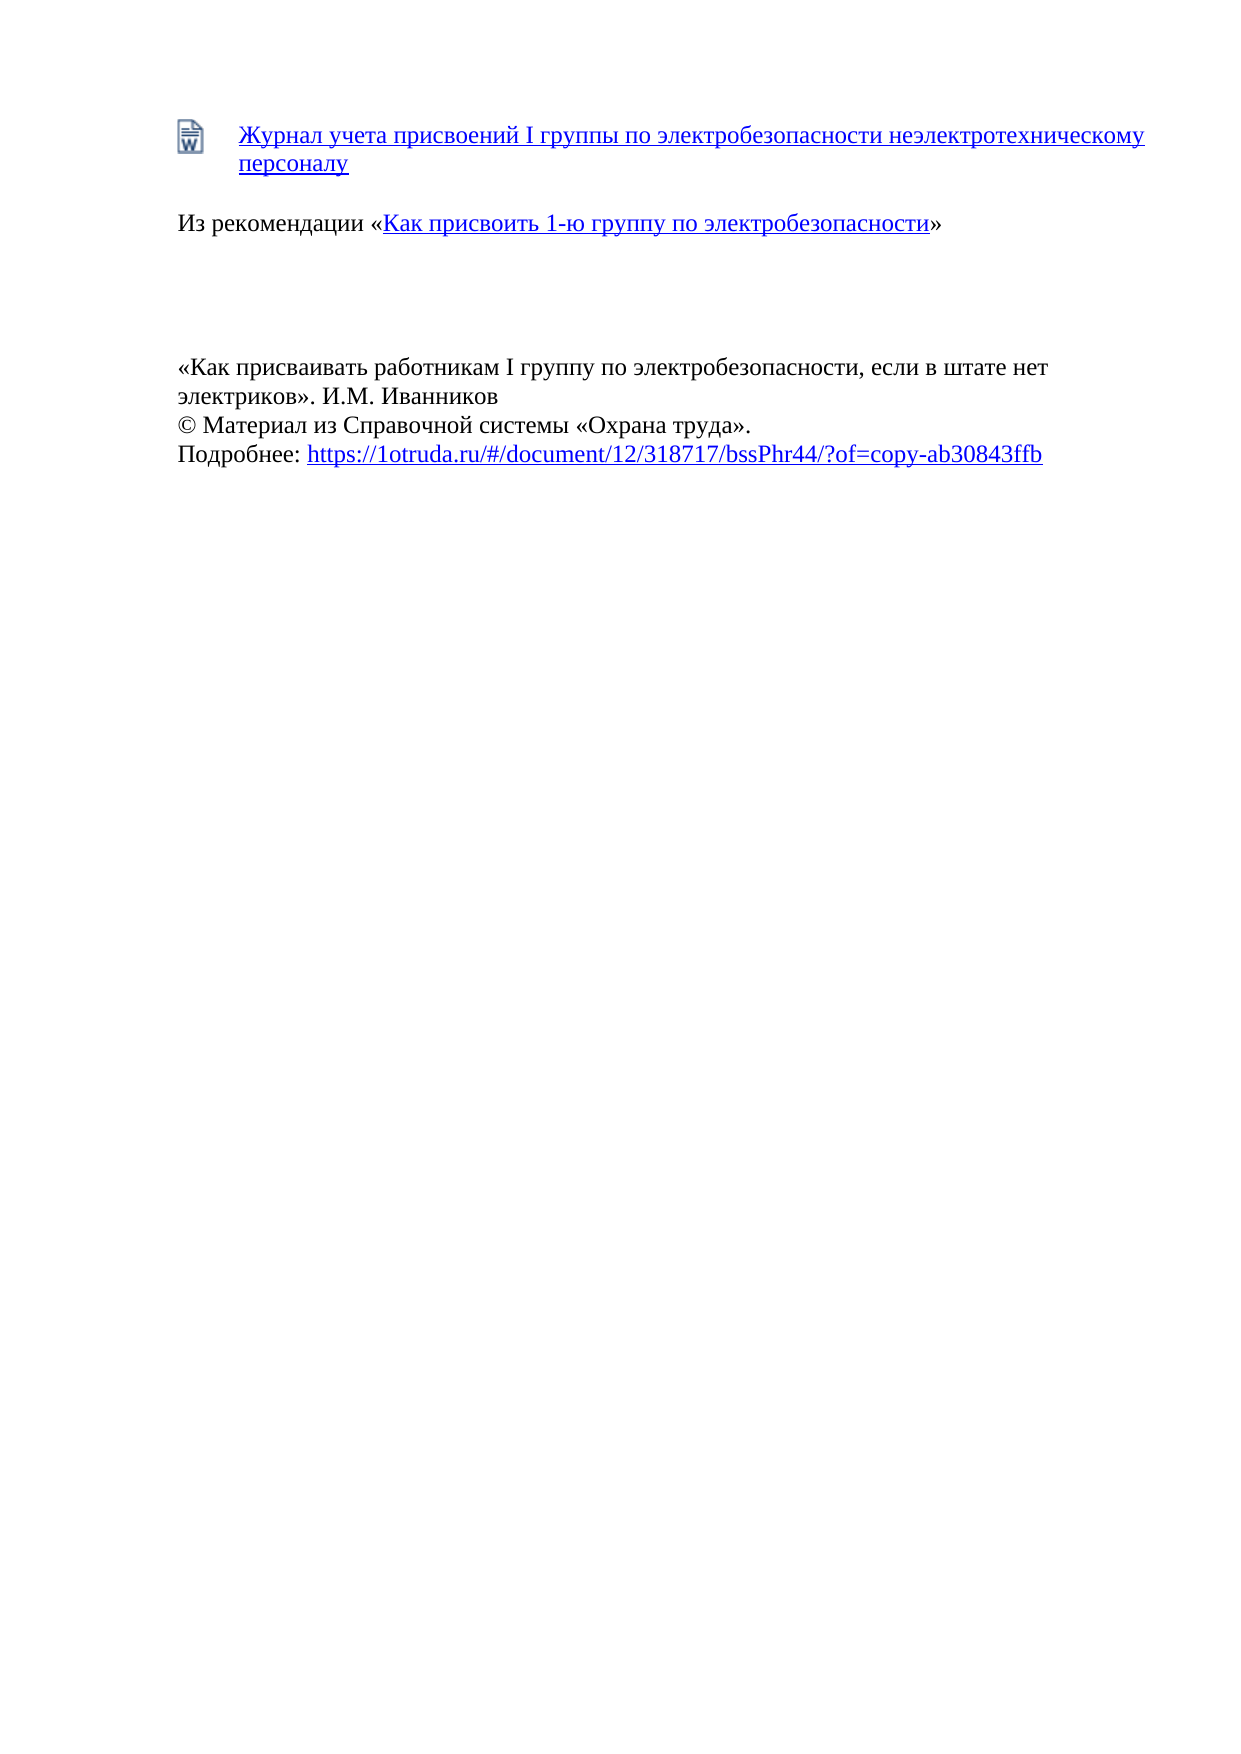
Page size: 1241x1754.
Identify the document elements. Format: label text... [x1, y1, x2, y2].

text Из рекомендации «Как присвоить 1-ю группу по электробезопасности» [177, 208, 1152, 237]
text «Как присваивать работникам I группу по электробезопасности, если в штате нет электриков». И.М. Иванников © Материал из Справочной системы «Охрана труда». Подробнее: https://1otruda.ru/#/document/12/318717/bssPhr44/?of=copy-ab30843ffb [177, 324, 1152, 467]
picture [177, 119, 204, 154]
table_cell Журнал учета присвоений I группы по электробезопасности неэлектротехническому персоналу [237, 118, 1150, 179]
table_cell [176, 118, 237, 179]
